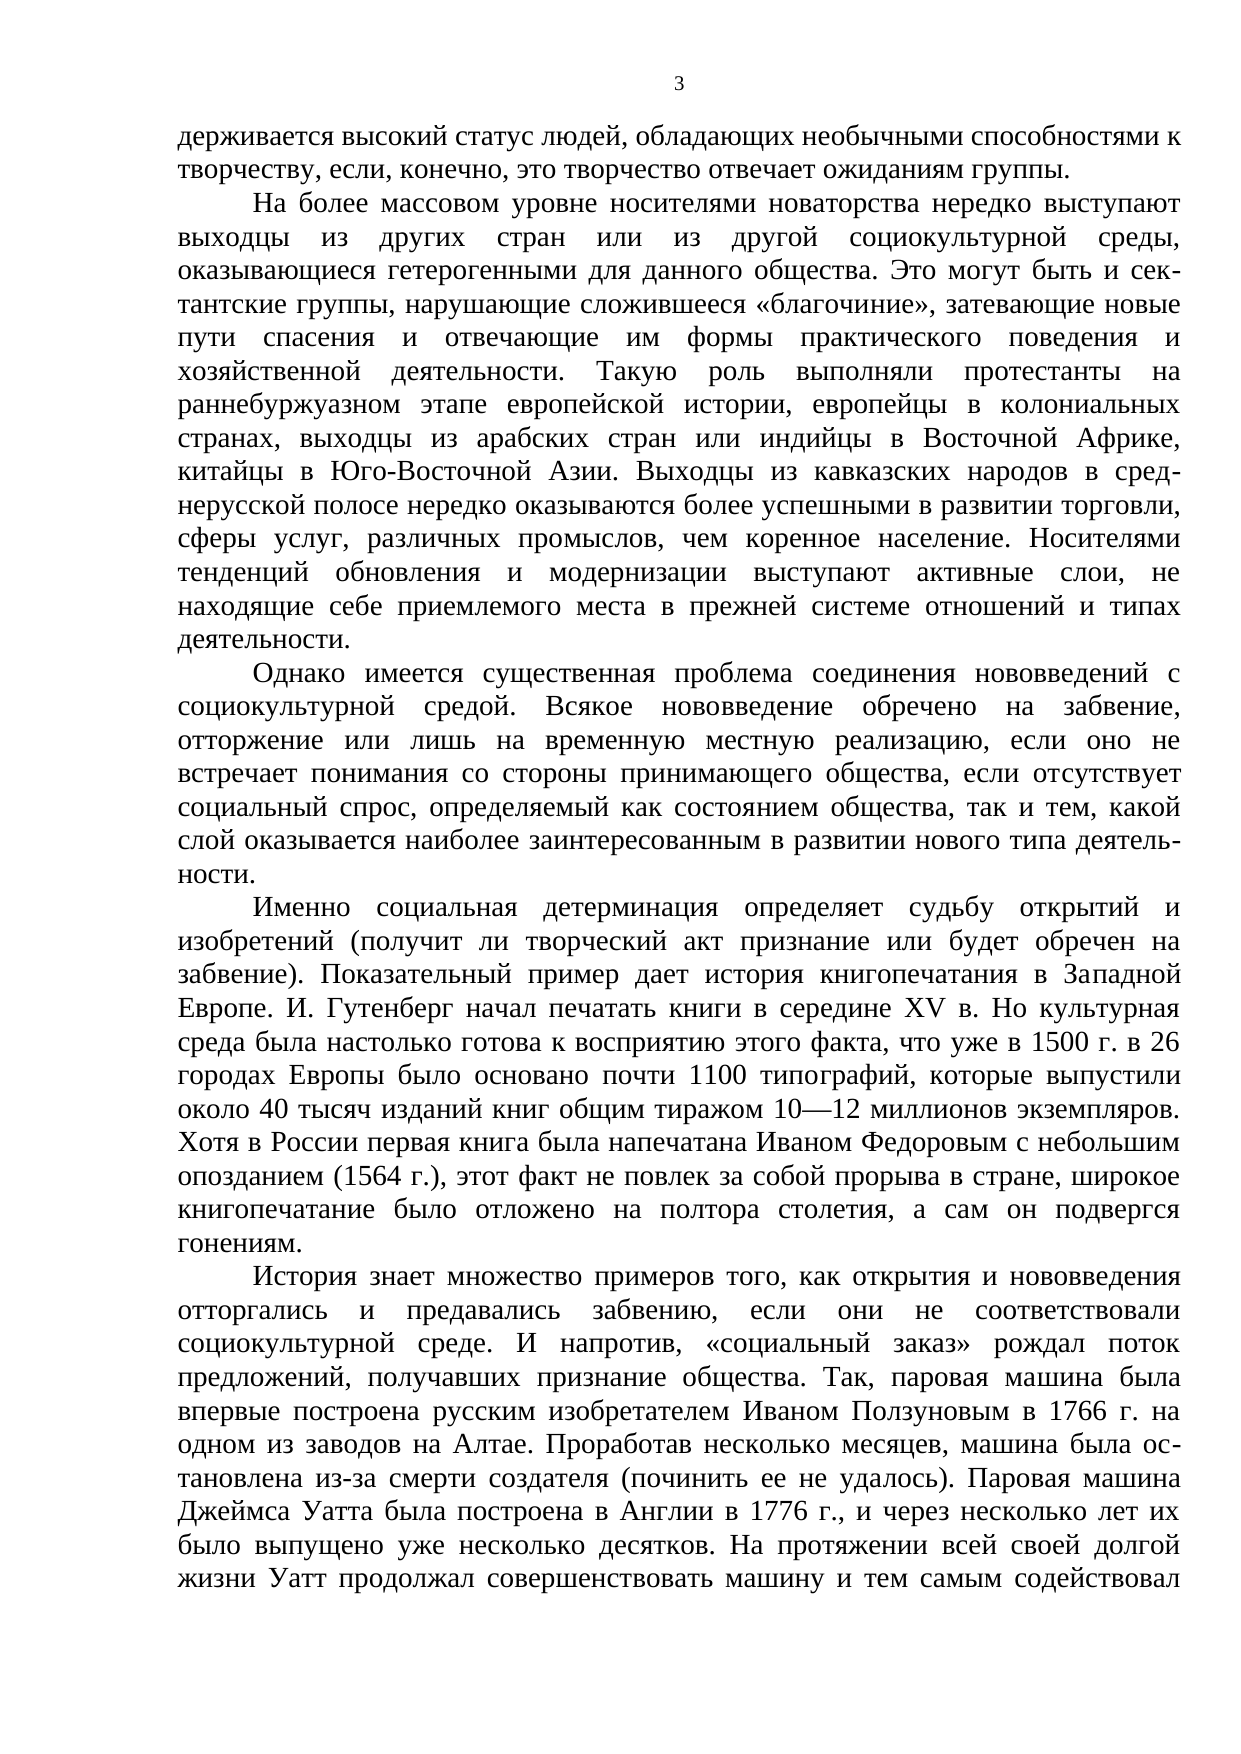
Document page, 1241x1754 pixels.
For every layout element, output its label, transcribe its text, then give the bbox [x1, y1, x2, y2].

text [177, 1258, 1181, 1594]
text Именно социальная детерминация определяет судьбу открытий и изобретений (получит ли творческий акт признание или будет обречен на забвение). Показательный пример дает история книгопечатания в Западной Европе. И. Гутенберг начал печатать книги в середине XV в. Но культурная среда была настолько готова к восприятию этого факта, что уже в 1500 г. в 26 городах Европы было основано почти 1100 типографий, которые выпустили около 40 тысяч изданий книг общим тиражом 10—12 миллионов экземпляров. Хотя в России первая книга была напечатана Иваном Федоровым с небольшим опозданием (1564 г.), этот факт не повлек за собой прорыва в стране, широкое книгопечатание было отложено на полтора столетия, а сам он подвергся гонениям. [177, 889, 1181, 1258]
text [177, 118, 1181, 185]
text На более массовом уровне носителями новаторства нередко выступают выходцы из других стран или из другой социокультурной среды, оказывающиеся гетерогенными для данного общества. Это могут быть и сектантские группы, нарушающие сложившееся «благочиние», затевающие новые пути спасения и отвечающие им формы практического поведения и хозяйственной деятельности. Такую роль выполняли протестанты на раннебуржуазном этапе европейской истории, европейцы в колониальных странах, выходцы из арабских стран или индийцы в Восточной Африке, китайцы в Юго-Восточной Азии. Выходцы из кавказских народов в среднерусской полосе нередко оказываются более успешными в развитии торговли, сферы услуг, различных промыслов, чем коренное население. Носителями тенденций обновления и модернизации выступают активные слои, не находящие себе приемлемого места в прежней системе отношений и типах деятельности. [177, 185, 1181, 655]
text Однако имеется существенная проблема соединения нововведений с социокультурной средой. Всякое нововведение обречено на забвение, отторжение или лишь на временную местную реализацию, если оно не встречает понимания со стороны принимающего общества, если отсутствует социальный спрос, определяемый как состоянием общества, так и тем, какой слой оказывается наиболее заинтересованным в развитии нового типа деятельности. [177, 655, 1181, 889]
